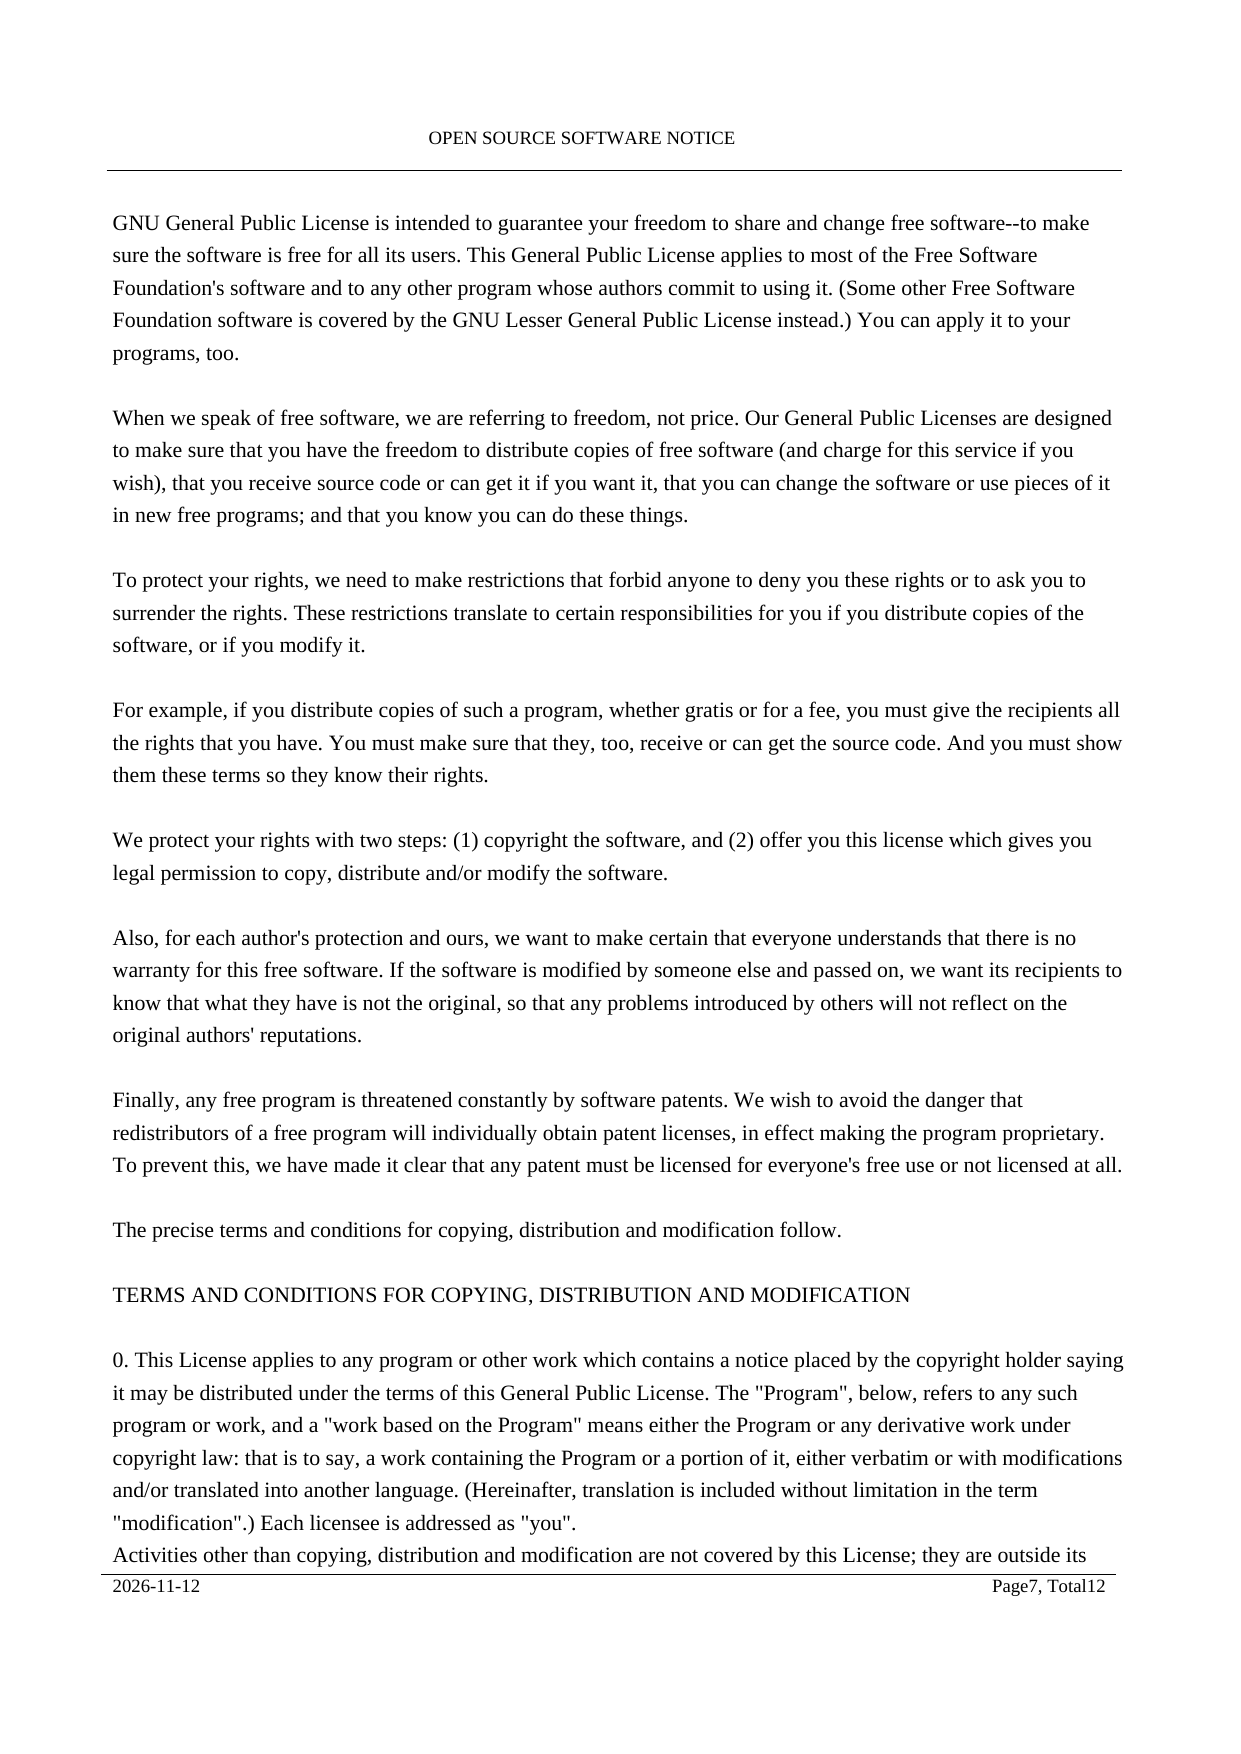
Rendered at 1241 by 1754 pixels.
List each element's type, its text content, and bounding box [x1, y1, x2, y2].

text The precise terms and conditions for copying, distribution and modification follow. [112, 1214, 1128, 1246]
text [112, 1539, 1128, 1571]
text 0. This License applies to any program or other work which contains a notice placed by the copyright holder saying it may be distributed under the terms of this General Public License. The "Program", below, refers to any such program or work, and a "work based on the Program" means either the Program or any derivative work under copyright law: that is to say, a work containing the Program or a portion of it, either verbatim or with modifications and/or translated into another language. (Hereinafter, translation is included without limitation in the term "modification".) Each licensee is addressed as "you". [112, 1344, 1128, 1539]
text We protect your rights with two steps: (1) copyright the software, and (2) offer you this license which gives you legal permission to copy, distribute and/or modify the software. [112, 824, 1128, 889]
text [112, 206, 1128, 369]
text TERMS AND CONDITIONS FOR COPYING, DISTRIBUTION AND MODIFICATION [112, 1279, 1128, 1311]
text When we speak of free software, we are referring to freedom, not price. Our General Public Licenses are designed to make sure that you have the freedom to distribute copies of free software (and charge for this service if you wish), that you receive source code or can get it if you want it, that you can change the software or use pieces of it in new free programs; and that you know you can do these things. [112, 401, 1128, 531]
text Also, for each author's protection and ours, we want to make certain that everyone understands that there is no warranty for this free software. If the software is modified by someone else and passed on, we want its recipients to know that what they have is not the original, so that any problems introduced by others will not reflect on the original authors' reputations. [112, 921, 1128, 1051]
text For example, if you distribute copies of such a program, whether gratis or for a fee, you must give the recipients all the rights that you have. You must make sure that they, too, receive or can get the source code. And you must show them these terms so they know their rights. [112, 694, 1128, 791]
text Finally, any free program is threatened constantly by software patents. We wish to avoid the danger that redistributors of a free program will individually obtain patent licenses, in effect making the program proprietary. To prevent this, we have made it clear that any patent must be licensed for everyone's free use or not licensed at all. [112, 1084, 1128, 1181]
text To protect your rights, we need to make restrictions that forbid anyone to deny you these rights or to ask you to surrender the rights. These restrictions translate to certain responsibilities for you if you distribute copies of the software, or if you modify it. [112, 564, 1128, 661]
